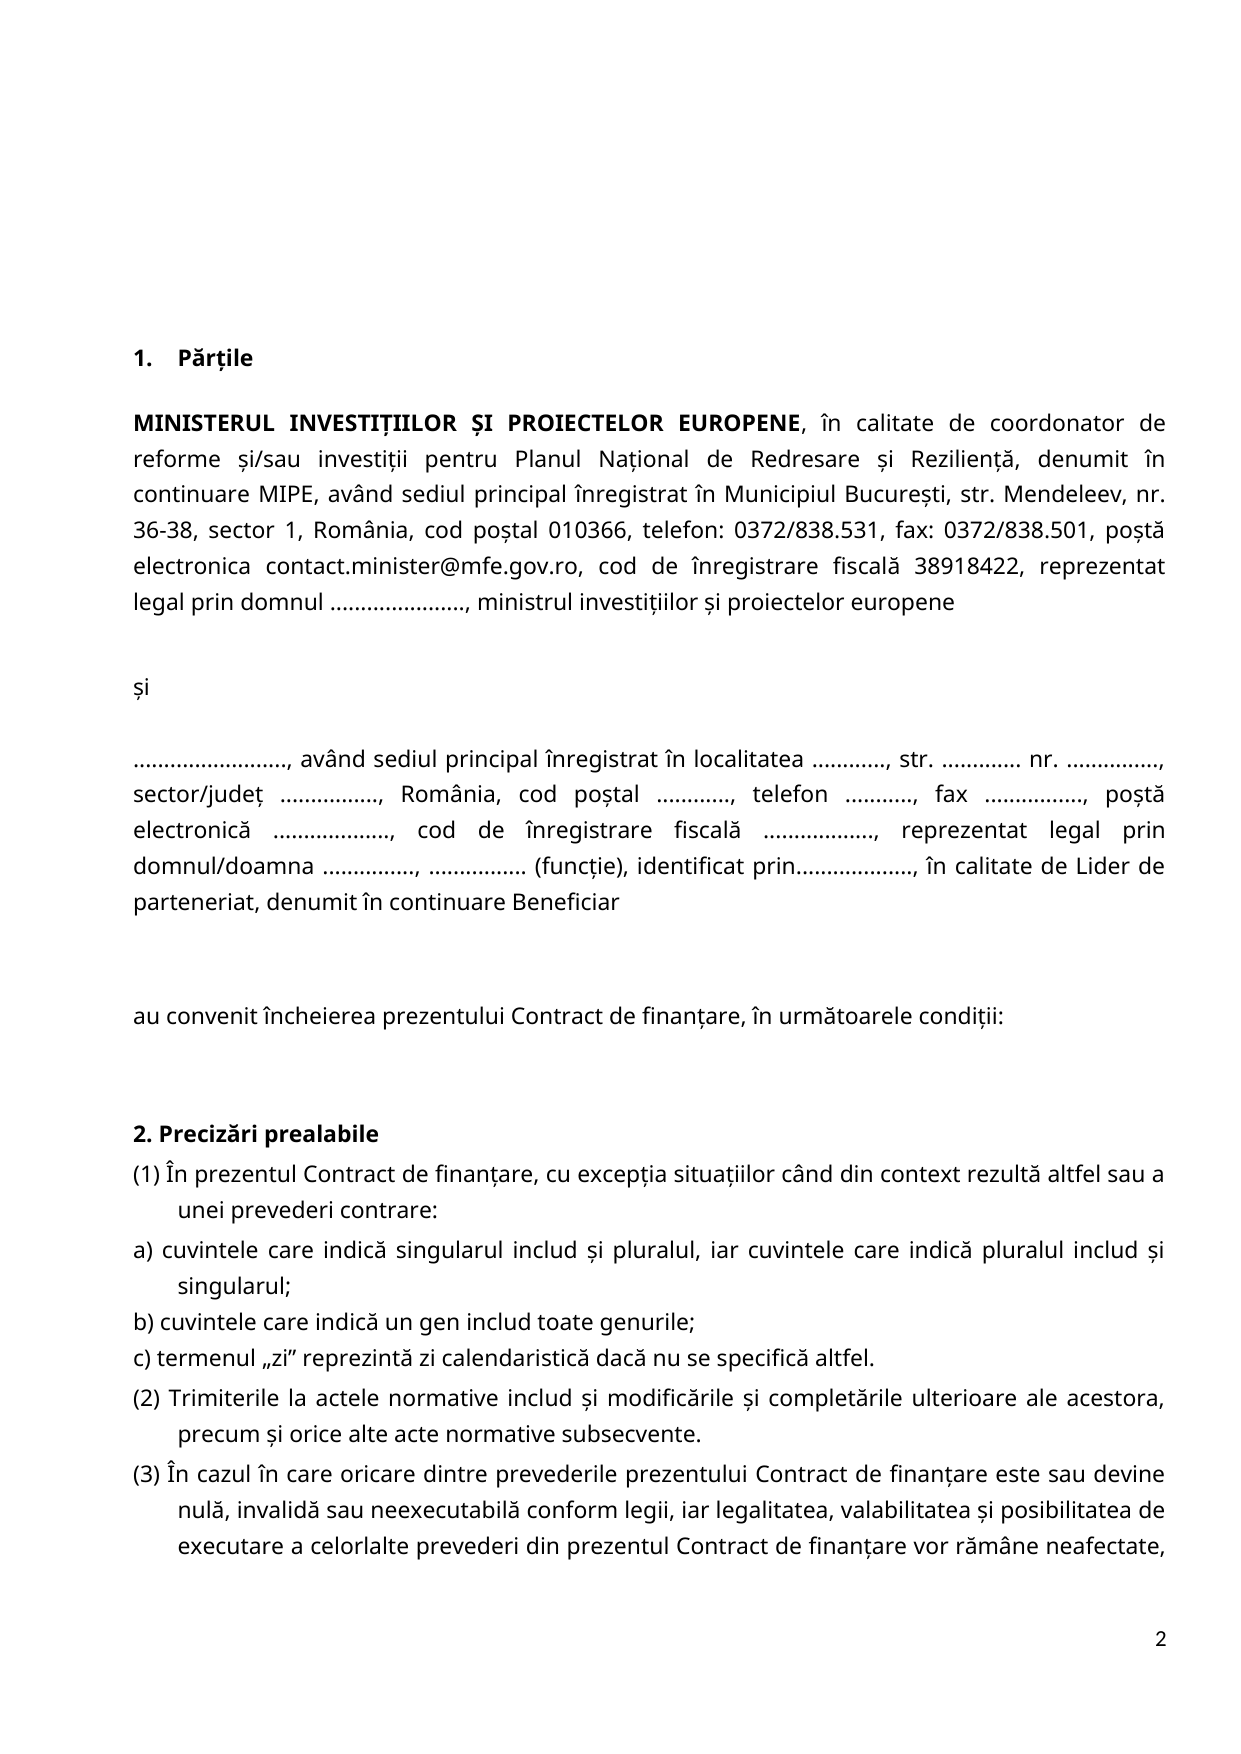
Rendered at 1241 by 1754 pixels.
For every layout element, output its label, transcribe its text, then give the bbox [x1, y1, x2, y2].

text MINISTERUL INVESTIȚIILOR ȘI PROIECTELOR EUROPENE, în calitate de coordonator de reforme și/sau investiții pentru Planul Național de Redresare și Reziliență, denumit în continuare MIPE, având sediul principal înregistrat în Municipiul București, str. Mendeleev, nr. 36-38, sector 1, România, cod poștal 010366, telefon: 0372/838.531, fax: 0372/838.501, poștă electronica contact.minister@mfe.gov.ro, cod de înregistrare fiscală 38918422, reprezentat legal prin domnul ......................, ministrul investițiilor și proiectelor europene [133, 407, 1166, 617]
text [133, 1458, 1166, 1561]
list Părțile [133, 341, 1166, 373]
text c) termenul „zi” reprezintă zi calendaristică dacă nu se specifică altfel. [133, 1342, 1166, 1373]
text (2) Trimiterile la actele normative includ și modificările și completările ulterioare ale acestora, precum și orice alte acte normative subsecvente. [133, 1382, 1166, 1449]
text 2. Precizări prealabile [133, 1118, 1166, 1149]
text a) cuvintele care indică singularul includ și pluralul, iar cuvintele care indică pluralul includ și singularul; [133, 1234, 1166, 1301]
text ........................., având sediul principal înregistrat în localitatea ............, str. ............. nr. ..............., sector/județ ................, România, cod poștal ............, telefon ..........., fax ................, poștă electronică ..................., cod de înregistrare fiscală .................., reprezentat legal prin domnul/doamna ..............., ................ (funcție), identificat prin..................., în calitate de Lider de parteneriat, denumit în continuare Beneficiar [133, 742, 1166, 917]
text au convenit încheierea prezentului Contract de finanțare, în următoarele condiții: [133, 1000, 1166, 1032]
text și [133, 671, 1166, 702]
text b) cuvintele care indică un gen includ toate genurile; [133, 1306, 1166, 1337]
text (1) În prezentul Contract de finanțare, cu excepția situațiilor când din context rezultă altfel sau a unei prevederi contrare: [133, 1158, 1166, 1225]
